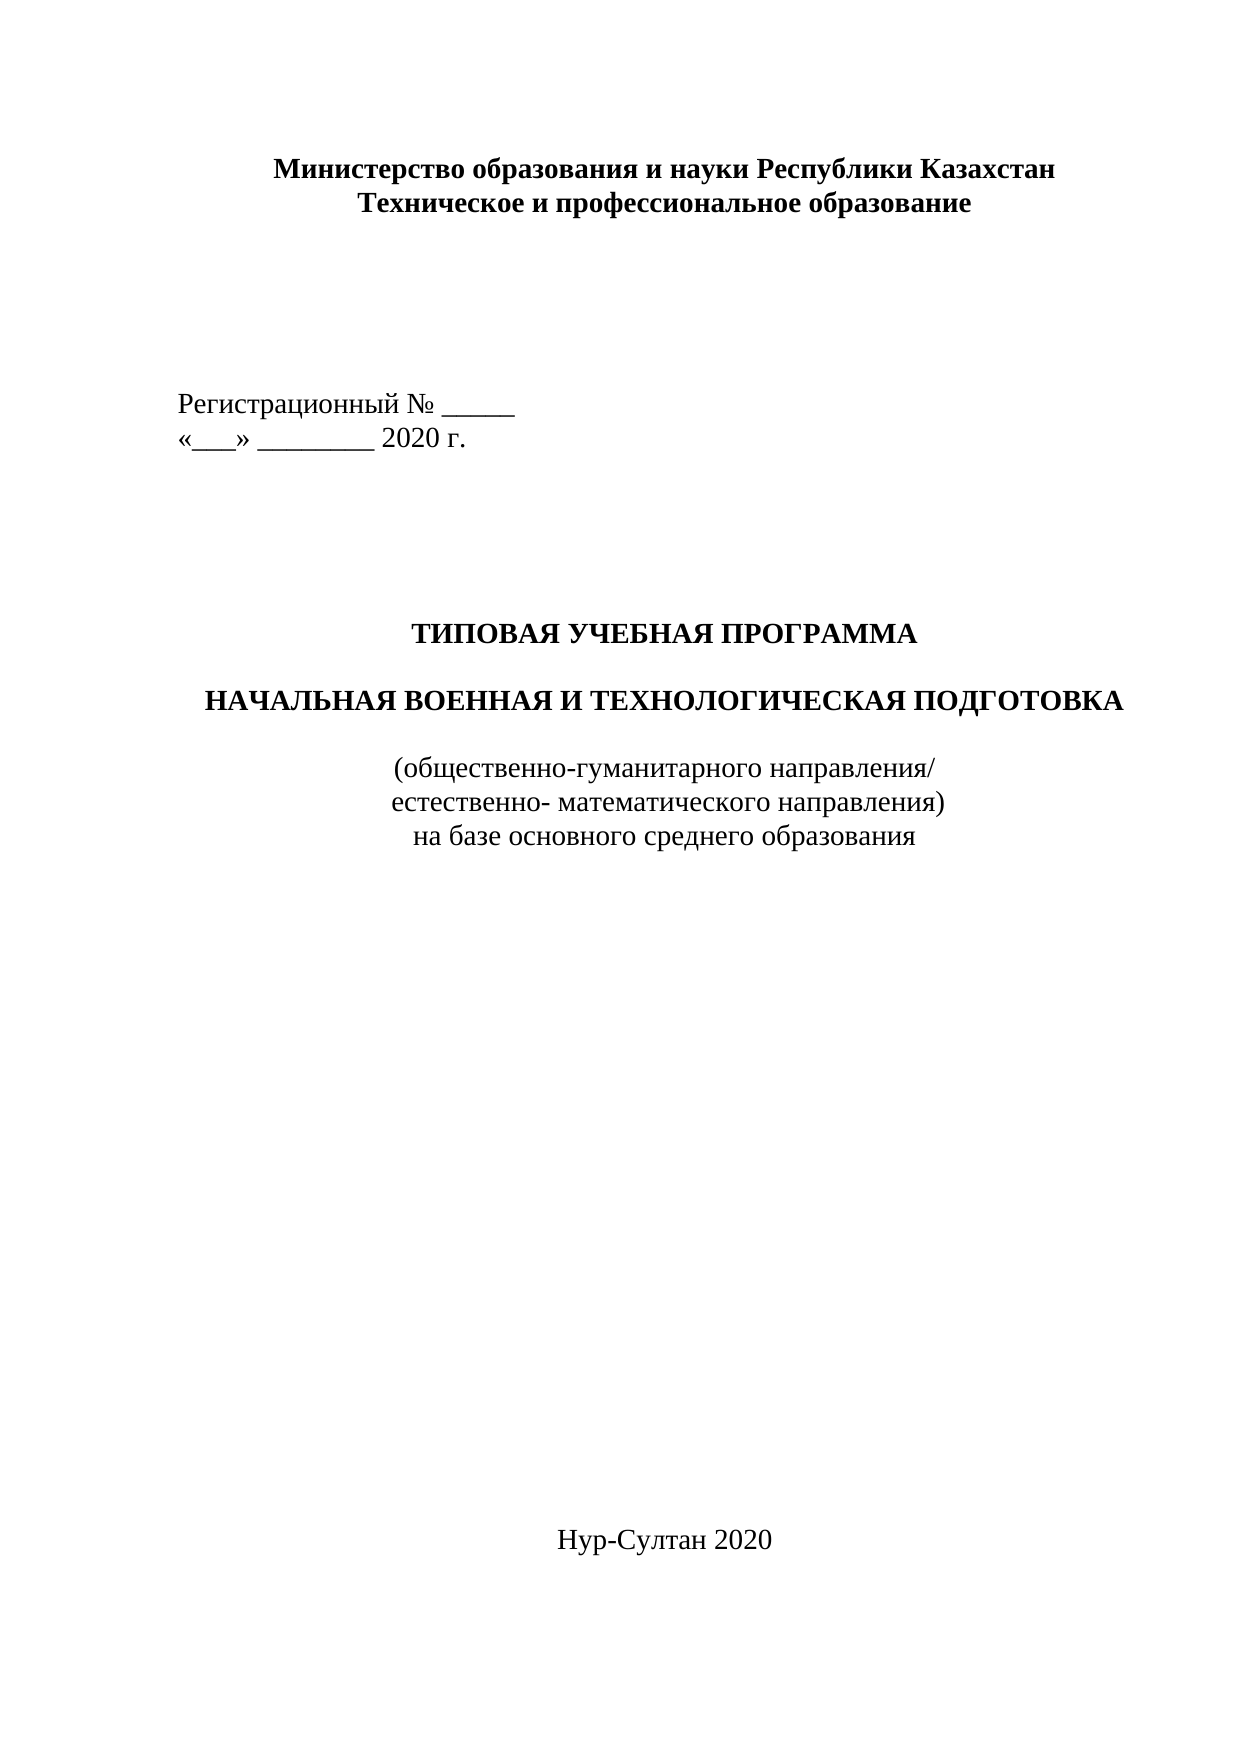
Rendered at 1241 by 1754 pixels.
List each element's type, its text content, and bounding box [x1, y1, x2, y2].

text естественно- математического направления) [177, 784, 1152, 818]
text Министерство образования и науки Республики Казахстан [177, 152, 1152, 185]
text НАЧАЛЬНАЯ ВОЕННАЯ И ТЕХНОЛОГИЧЕСКАЯ ПОДГОТОВКА [177, 683, 1152, 717]
text на базе основного среднего образования [177, 818, 1152, 851]
text (общественно-гуманитарного направления/ [177, 751, 1152, 784]
text «___» ________ 2020 г. [177, 420, 1152, 453]
text Регистрационный № _____ [177, 386, 1152, 420]
text Техническое и профессиональное образование [177, 185, 1152, 219]
text ТИПОВАЯ УЧЕБНАЯ ПРОГРАММА [177, 616, 1152, 650]
text Нур-Султан 2020 [177, 1522, 1152, 1556]
